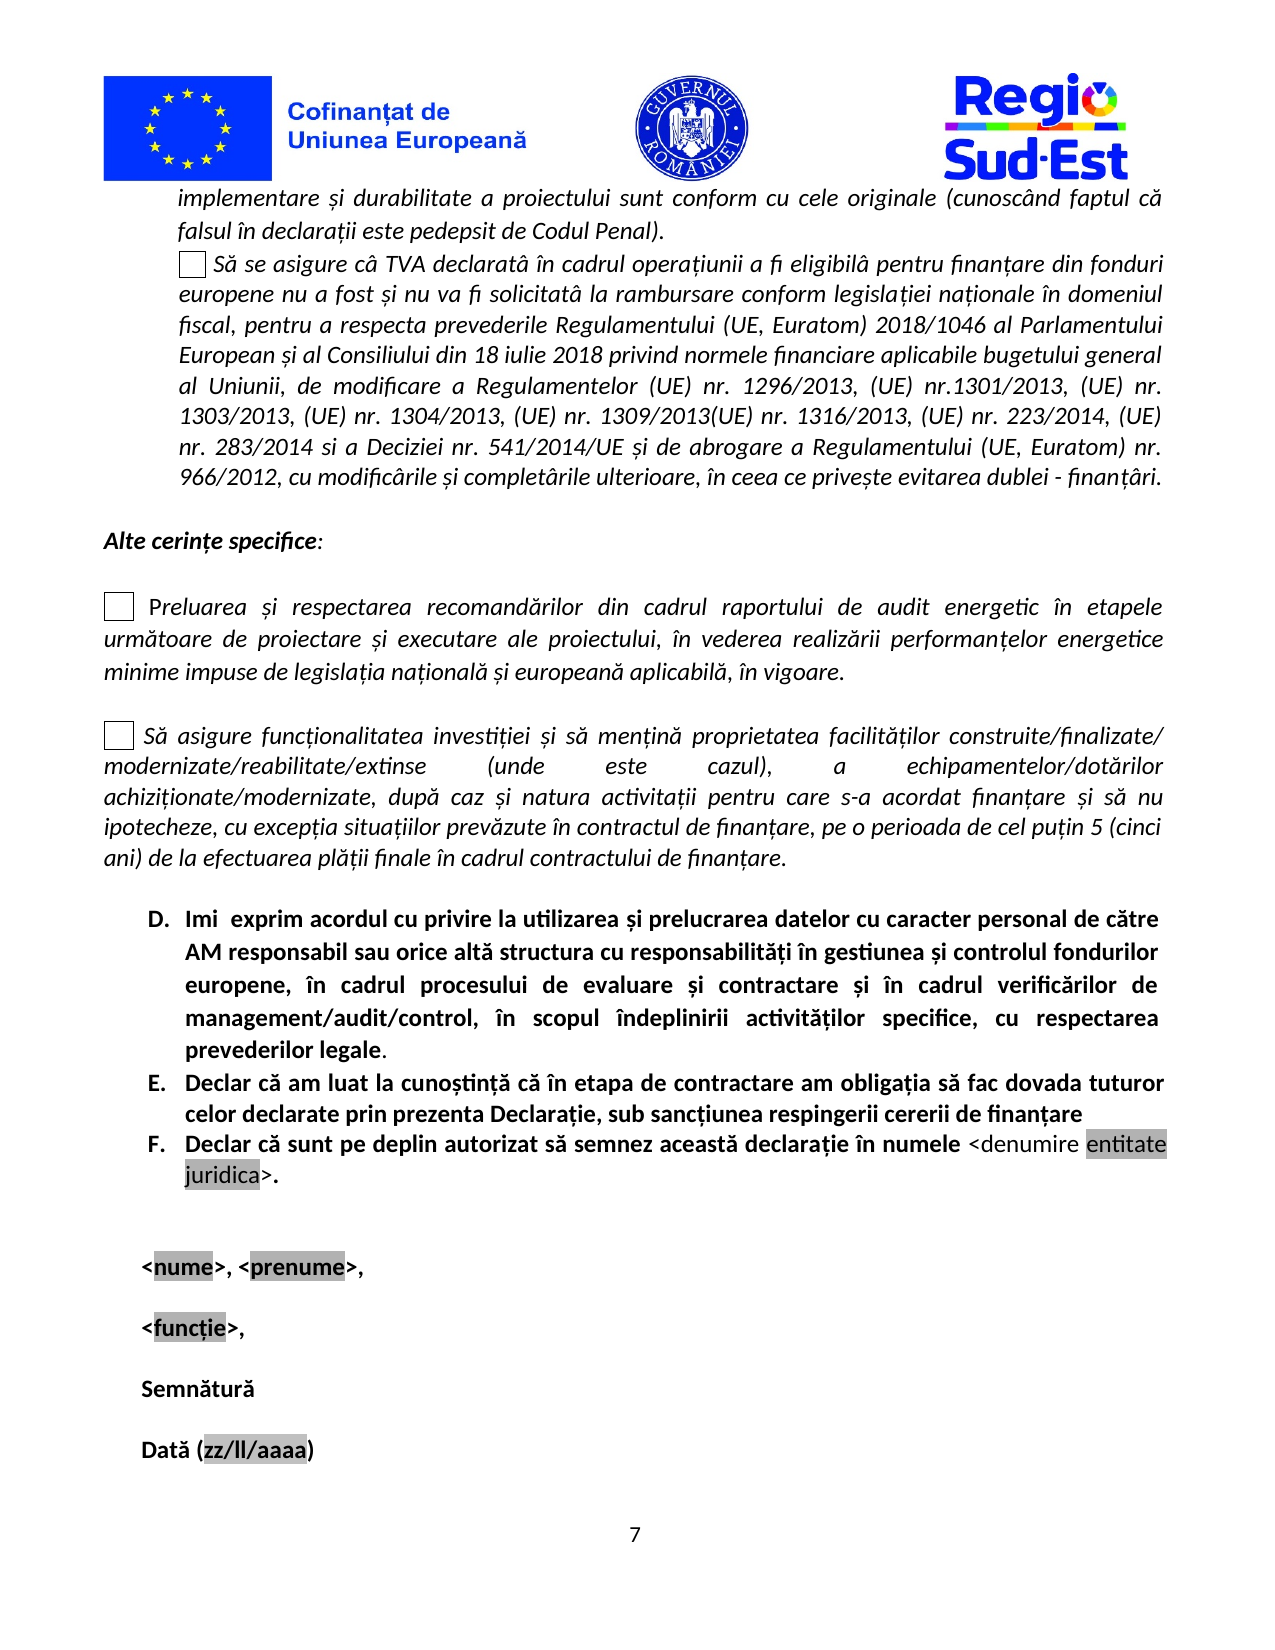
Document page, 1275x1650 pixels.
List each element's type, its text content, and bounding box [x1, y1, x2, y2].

picture [103, 73, 1128, 182]
list Declar că am luat la cunoștință că în etapa de contractare am obligația să fac dovada tuturor celor declarate prin prezenta Declarație, sub sancțiunea respingerii cererii de finanțare [148, 1068, 1167, 1129]
list <nume>, <prenume>, [345, 1251, 1167, 1281]
list Dată (zz/ll/aaaa) [307, 1434, 1167, 1464]
list <funcție>, [226, 1312, 1167, 1342]
list <nume>, <prenume>, [213, 1251, 250, 1281]
text Să asigure funcționalitatea investiției și să mențină proprietatea facilităților construite/finalizate/ modernizate/reabilitate/extinse (unde este cazul), a echipamentelor/dotărilor achiziționate/modernizate, după caz și natura activitații pentru care s-a acordat finanțare și să nu ipotecheze, cu excepția situațiilor prevăzute în contractul de finanțare, pe o perioada de cel puțin 5 (cinci ani) de la efectuarea plății finale în cadrul contractului de finanțare. [103, 720, 1167, 872]
text Preluarea şi respectarea recomandărilor din cadrul raportului de audit energetic în etapele următoare de proiectare şi executare ale proiectului, în vederea realizării performanţelor energetice minime impuse de legislaţia naţională şi europeană aplicabilă, în vigoare. [103, 591, 1167, 687]
list Declar că sunt pe deplin autorizat să semnez această declaraţie în numele <denumire entitate juridica>. [148, 1129, 1167, 1190]
list Imi exprim acordul cu privire la utilizarea şi prelucrarea datelor cu caracter personal de către AM responsabil sau orice altă structura cu responsabilități în gestiunea și controlul fondurilor europene, în cadrul procesului de evaluare și contractare și în cadrul verificărilor de management/audit/control, în scopul îndeplinirii activităților specifice, cu respectarea prevederilor legale. [148, 903, 1160, 1065]
list Semnătură [141, 1373, 1167, 1403]
list Dată (zz/ll/aaaa) [141, 1434, 204, 1464]
list Să se asigure câ TVA declaratâ în cadrul operaţiunii a fi eligibilâ pentru finanţare din fonduri europene nu a fost şi nu va fi solicitatâ la rambursare conform legislaţiei naţionale în domeniul fiscal, pentru a respecta prevederile Regulamentului (UE, Euratom) 2018/1046 al Parlamentului European şi al Consiliului din 18 iulie 2018 privind normele financiare aplicabile bugetului general al Uniunii, de modificare a Regulamentelor (UE) nr. 1296/2013, (UE) nr.1301/2013, (UE) nr. 1303/2013, (UE) nr. 1304/2013, (UE) nr. 1309/2013(UE) nr. 1316/2013, (UE) nr. 223/2014, (UE) nr. 283/2014 si a Deciziei nr. 541/2014/UE şi de abrogare a Regulamentului (UE, Euratom) nr. 966/2012, cu modificârile şi completârile ulterioare, în ceea ce priveşte evitarea dublei - finanţâri. [178, 248, 1167, 492]
text Alte cerințe specifice: [103, 525, 1167, 555]
